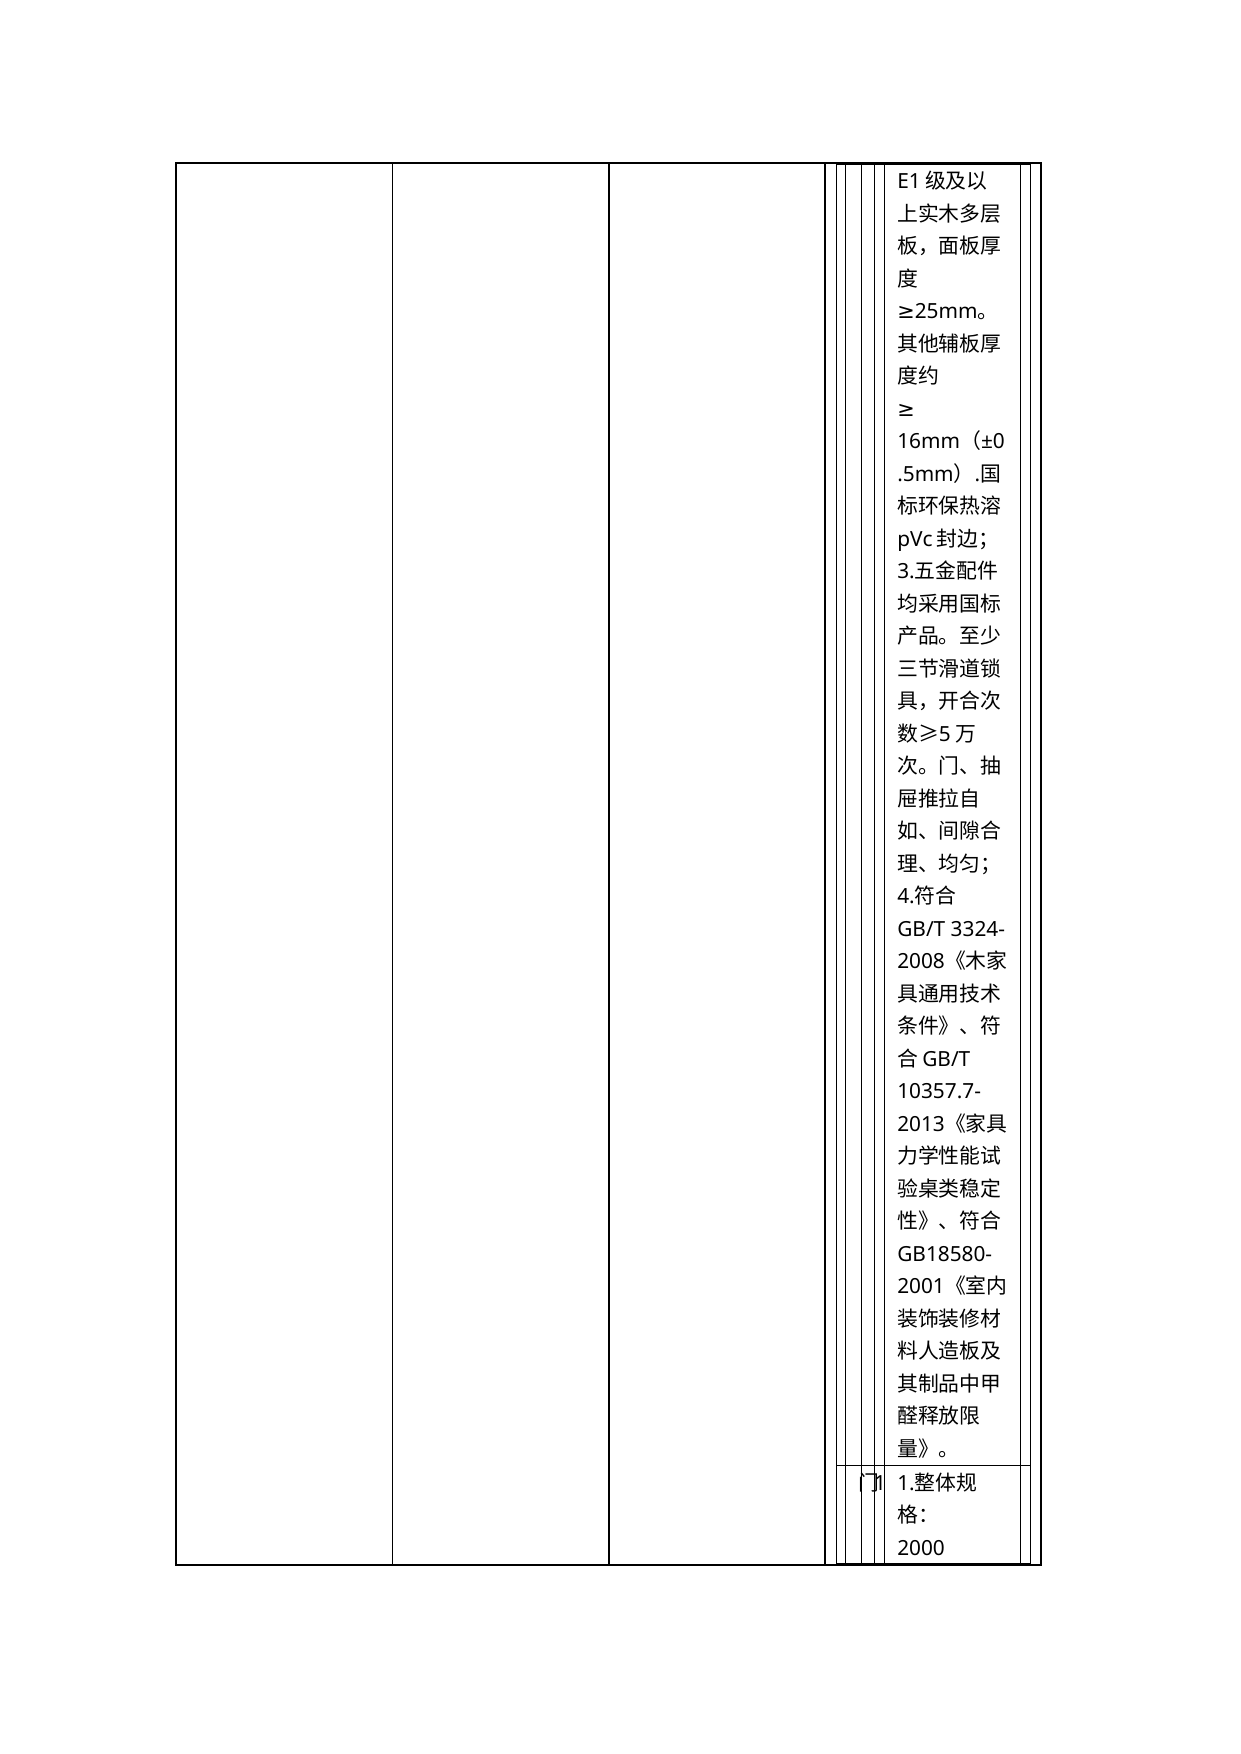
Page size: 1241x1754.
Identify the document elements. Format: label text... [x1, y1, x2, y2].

table_cell [1021, 165, 1030, 1465]
table_cell [1021, 1466, 1030, 1563]
table_cell [826, 164, 836, 1564]
table_cell [837, 165, 845, 1465]
table_cell 1 [393, 164, 608, 1564]
table_cell [885, 1466, 1020, 1563]
table_cell [837, 1466, 845, 1563]
table_cell [177, 164, 392, 1564]
table_cell [875, 165, 884, 1465]
table_cell [846, 1466, 861, 1563]
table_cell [610, 164, 824, 1564]
table_cell [885, 165, 1020, 1465]
table_cell [862, 165, 874, 1465]
table_cell [1031, 164, 1040, 1564]
table_cell [846, 165, 861, 1465]
table_cell [862, 1466, 874, 1563]
table_cell [875, 1466, 884, 1563]
